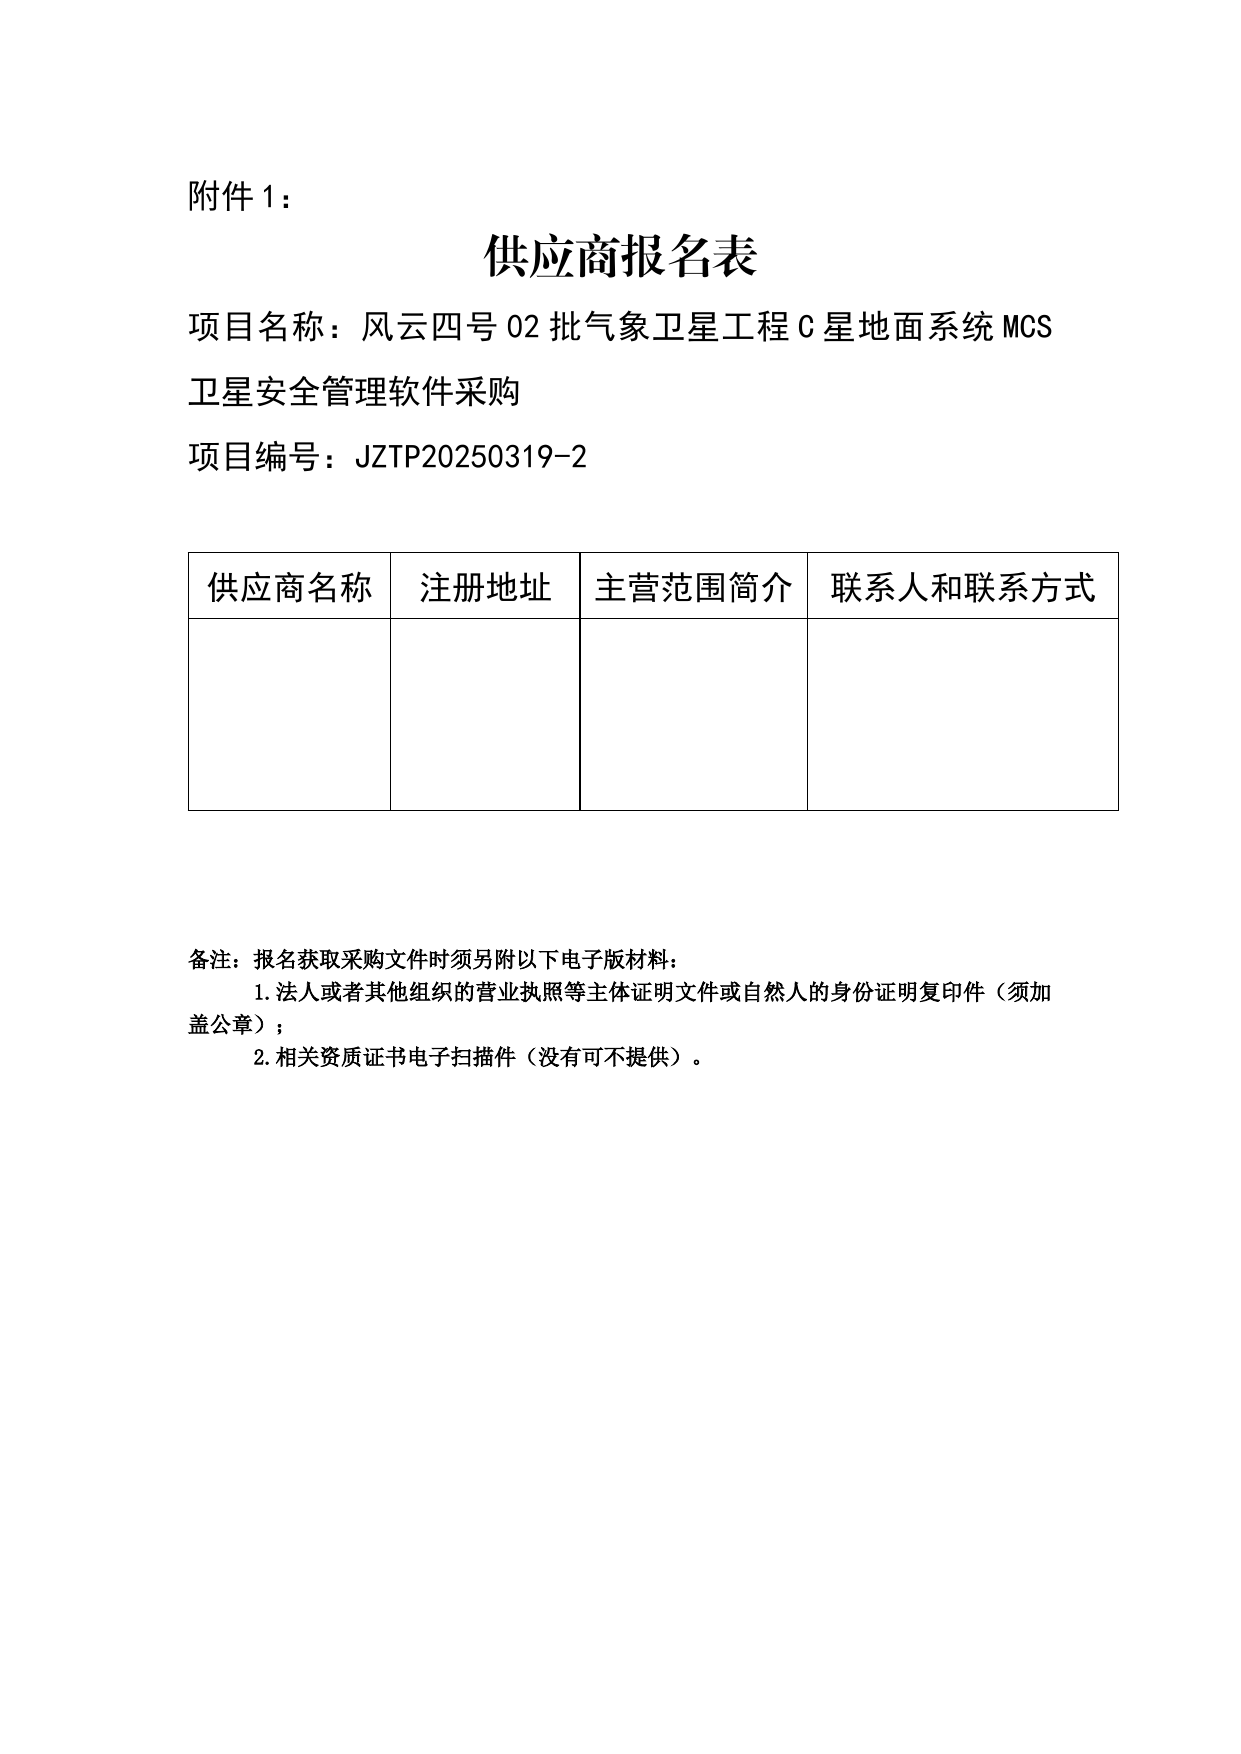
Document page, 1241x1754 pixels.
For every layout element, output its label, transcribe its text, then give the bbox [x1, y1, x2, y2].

table_header 注册地址 [391, 553, 579, 618]
text 供应商报名表 [187, 227, 1053, 292]
text 附件1： [187, 162, 1053, 227]
table_cell [189, 619, 390, 810]
table_header 联系人和联系方式 [808, 553, 1118, 618]
table_cell [808, 619, 1118, 810]
table_header 主营范围简介 [581, 553, 807, 618]
table_cell [391, 619, 579, 810]
text 项目名称：风云四号02批气象卫星工程C星地面系统MCS卫星安全管理软件采购 [187, 292, 1053, 422]
text 1.法人或者其他组织的营业执照等主体证明文件或自然人的身份证明复印件（须加盖公章）； [187, 974, 1053, 1039]
text 备注：报名获取采购文件时须另附以下电子版材料： [187, 941, 1053, 974]
table_cell [581, 619, 807, 810]
text 项目编号：JZTP20250319-2 [187, 422, 1053, 487]
text 2.相关资质证书电子扫描件（没有可不提供）。 [187, 1039, 1053, 1071]
table_header 供应商名称 [189, 553, 390, 618]
